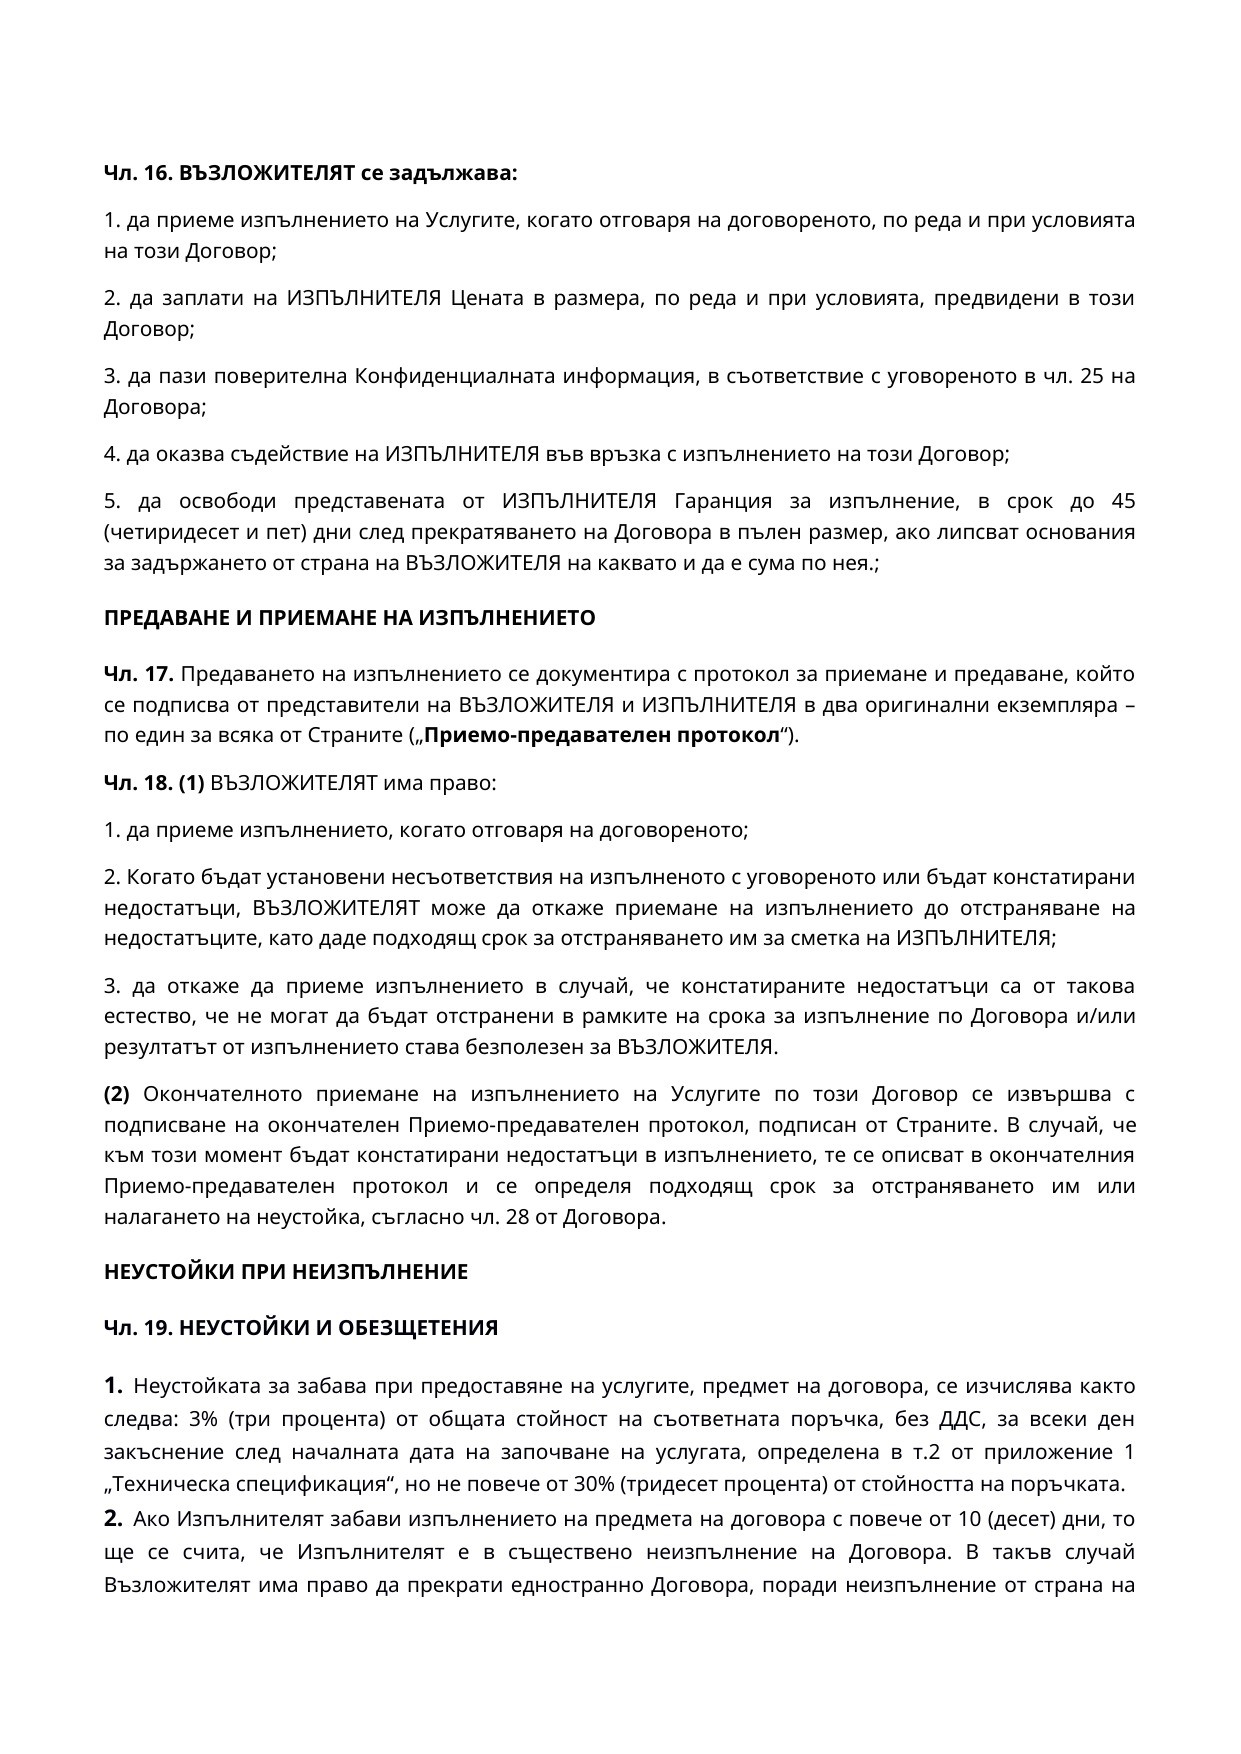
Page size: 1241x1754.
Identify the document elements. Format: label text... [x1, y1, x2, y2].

text Чл. 17. Предаването на изпълнението се документира с протокол за приемане и предаване, който се подписва от представители на ВЪЗЛОЖИТЕЛЯ и ИЗПЪЛНИТЕЛЯ в два оригинални екземпляра – по един за всяка от Страните („Приемо-предавателен протокол“). [103, 659, 1137, 749]
text НЕУСТОЙКИ ПРИ НЕИЗПЪЛНЕНИЕ [103, 1257, 1137, 1286]
text 2. Когато бъдат установени несъответствия на изпълненото с уговореното или бъдат констатирани недостатъци, ВЪЗЛОЖИТЕЛЯТ може да откаже приемане на изпълнението до отстраняване на недостатъците, като даде подходящ срок за отстраняването им за сметка на ИЗПЪЛНИТЕЛЯ; [103, 862, 1137, 952]
text 1. да приеме изпълнението на Услугите, когато отговаря на договореното, по реда и при условията на този Договор; [103, 206, 1137, 265]
text 5. да освободи представената от ИЗПЪЛНИТЕЛЯ Гаранция за изпълнение, в срок до 45 (четиридесет и пет) дни след прекратяването на Договора в пълен размер, ако липсват основания за задържането от страна на ВЪЗЛОЖИТЕЛЯ на каквато и да е сума по нея.; [103, 487, 1137, 576]
text Чл. 19. НЕУСТОЙКИ И ОБЕЗЩЕТЕНИЯ [103, 1313, 1137, 1342]
text 2. да заплати на ИЗПЪЛНИТЕЛЯ Цената в размера, по реда и при условията, предвидени в този Договор; [103, 283, 1137, 343]
text 3. да откаже да приеме изпълнението в случай, че констатираните недостатъци са от такова естество, че не могат да бъдат отстранени в рамките на срока за изпълнение по Договора и/или резултатът от изпълнението става безполезен за ВЪЗЛОЖИТЕЛЯ. [103, 971, 1137, 1061]
text 4. да оказва съдействие на ИЗПЪЛНИТЕЛЯ във връзка с изпълнението на този Договор; [103, 439, 1137, 468]
text 3. да пази поверителна Конфиденциалната информация, в съответствие с уговореното в чл. 25 на Договора; [103, 361, 1137, 421]
text Чл. 18. (1) ВЪЗЛОЖИТЕЛЯТ има право: [103, 768, 1137, 796]
text ПРЕДАВАНЕ И ПРИЕМАНЕ НА ИЗПЪЛНЕНИЕТО [103, 603, 1137, 632]
text (2) Окончателното приемане на изпълнението на Услугите по този Договор се извършва с подписване на окончателен Приемо-предавателен протокол, подписан от Страните. В случай, че към този момент бъдат констатирани недостатъци в изпълнението, те се описват в окончателния Приемо-предавателен протокол и се определя подходящ срок за отстраняването им или налагането на неустойка, съгласно чл. 28 от Договора. [103, 1079, 1137, 1230]
list Неустойката за забава при предоставяне на услугите, предмет на договора, се изчислява както следва: 3% (три процента) от общата стойност на съответната поръчка, без ДДС, за всеки ден закъснение след началната дата на започване на услугата, определена в т.2 от приложение 1 „Техническа спецификация“, но не повече от 30% (тридесет процента) от стойността на поръчката. [103, 1369, 1137, 1498]
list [103, 1502, 1137, 1598]
text 1. да приеме изпълнението, когато отговаря на договореното; [103, 815, 1137, 843]
text Чл. 16. ВЪЗЛОЖИТЕЛЯТ се задължава: [103, 158, 1137, 187]
